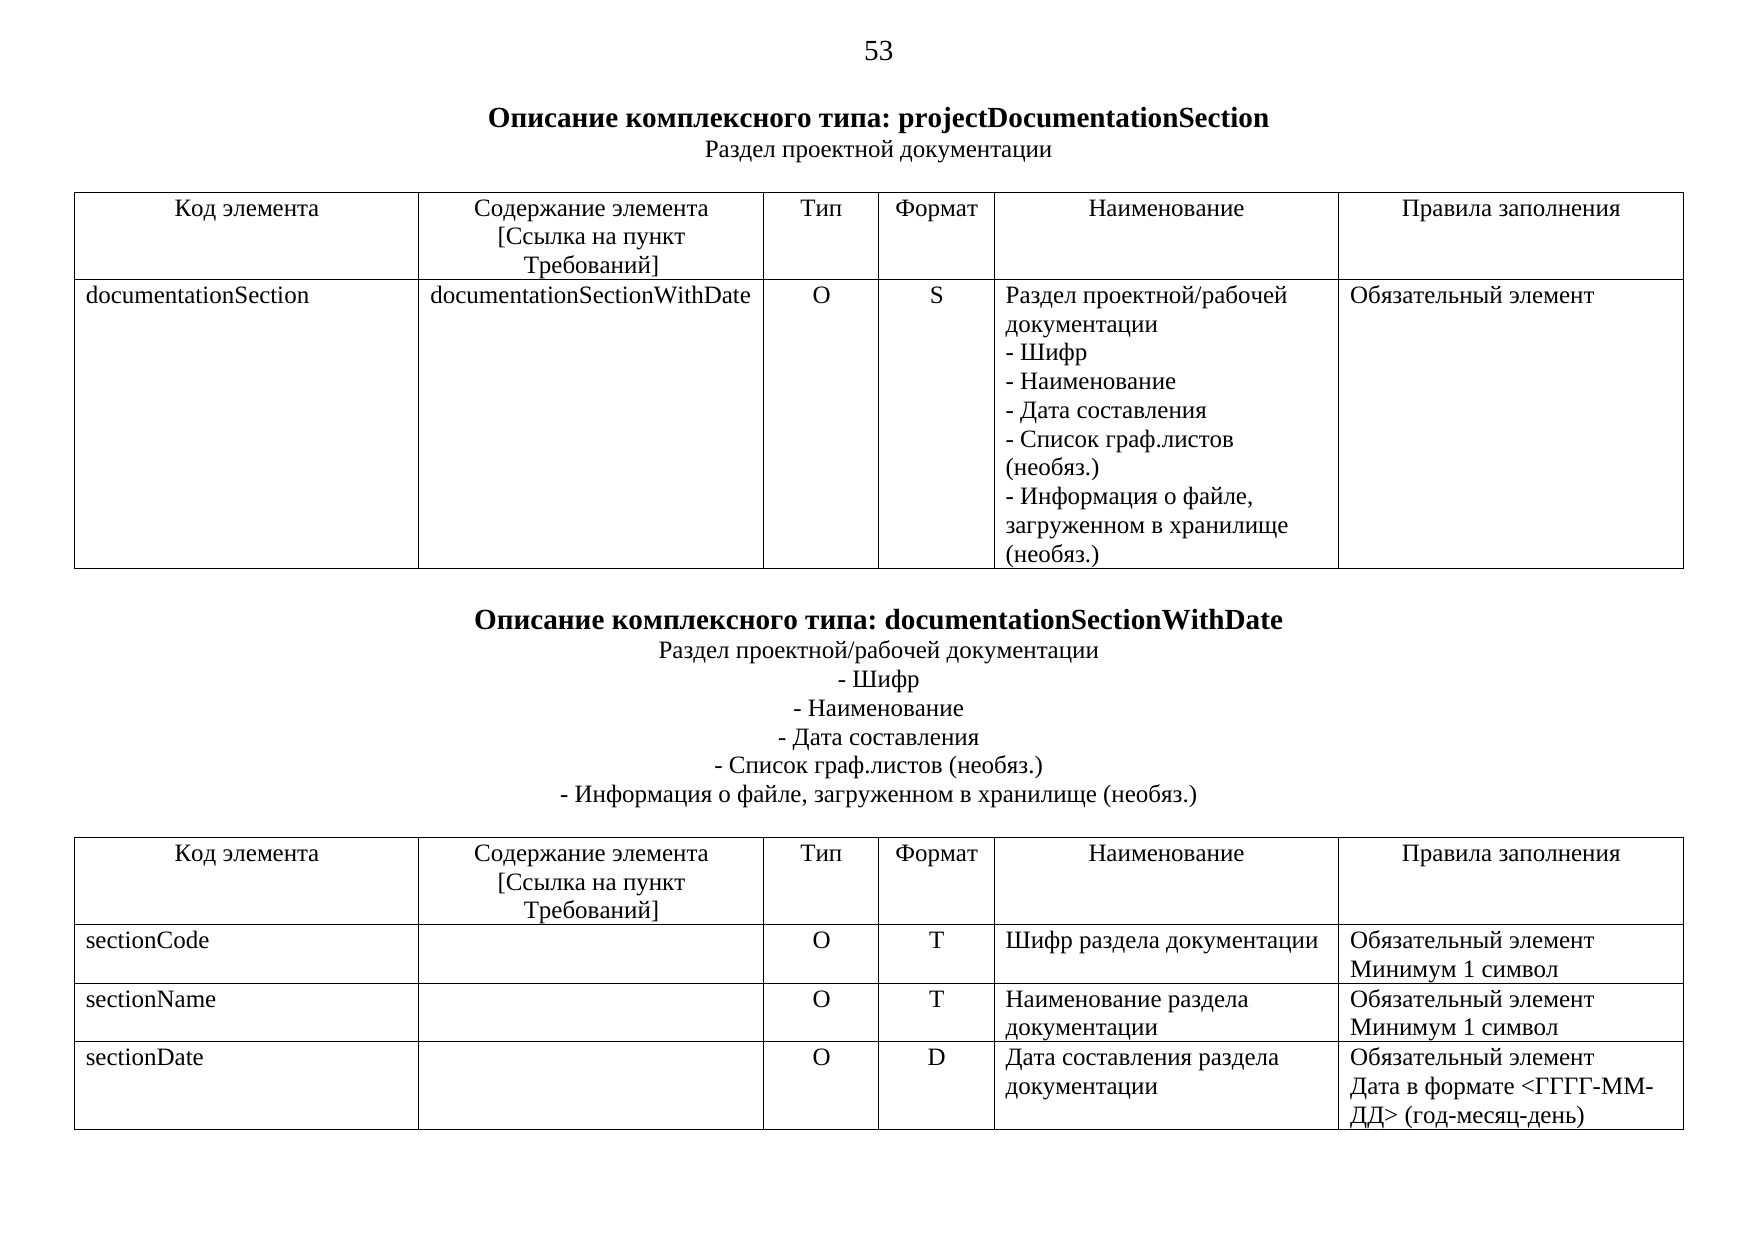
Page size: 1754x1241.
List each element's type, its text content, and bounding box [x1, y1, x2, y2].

table_cell S [879, 280, 994, 567]
table_cell Обязательный элемент Дата в формате <ГГГГ-ММ-ДД> (год-месяц-день) [1339, 1042, 1683, 1128]
table_cell documentationSectionWithDate [419, 280, 763, 567]
table_cell Обязательный элемент Минимум 1 символ [1339, 925, 1683, 983]
text - Шифр [74, 664, 1683, 693]
table_cell О [764, 280, 878, 567]
text Раздел проектной/рабочей документации [74, 636, 1683, 664]
table_header Правила заполнения [1339, 193, 1683, 279]
table_header Содержание элемента [Ссылка на пункт Требований] [419, 193, 763, 279]
table_header Код элемента [75, 838, 418, 924]
table_cell [419, 1042, 763, 1128]
table_cell О [764, 925, 878, 983]
table_cell Шифр раздела документации [995, 925, 1338, 983]
table_cell D [879, 1042, 994, 1128]
table_header Наименование [995, 838, 1338, 924]
table_header Тип [764, 838, 878, 924]
table_cell sectionCode [75, 925, 418, 983]
table_cell sectionName [75, 984, 418, 1041]
text - Наименование [74, 693, 1683, 722]
table_cell О [764, 1042, 878, 1128]
table_cell T [879, 925, 994, 983]
table_header Формат [879, 193, 994, 279]
table_cell [419, 925, 763, 983]
table_cell [419, 984, 763, 1041]
table_header Тип [764, 193, 878, 279]
text - Дата составления [74, 722, 1683, 751]
table_cell Дата составления раздела документации [995, 1042, 1338, 1128]
table_cell sectionDate [75, 1042, 418, 1128]
table_cell О [764, 984, 878, 1041]
text - Список граф.листов (необяз.) [74, 751, 1683, 779]
text Раздел проектной документации [74, 134, 1683, 163]
table_cell Обязательный элемент [1339, 280, 1683, 567]
text - Информация о файле, загруженном в хранилище (необяз.) [74, 779, 1683, 808]
table_header Содержание элемента [Ссылка на пункт Требований] [419, 838, 763, 924]
table_header Правила заполнения [1339, 838, 1683, 924]
subtitle Описание комплексного типа: projectDocumentationSection [74, 101, 1683, 134]
table_cell T [879, 984, 994, 1041]
table_header Формат [879, 838, 994, 924]
subtitle Описание комплексного типа: documentationSectionWithDate [74, 602, 1683, 636]
table_cell Обязательный элемент Минимум 1 символ [1339, 984, 1683, 1041]
table_header Код элемента [75, 193, 418, 279]
table_header Наименование [995, 193, 1338, 279]
table_cell Наименование раздела документации [995, 984, 1338, 1041]
table_cell documentationSection [75, 280, 418, 567]
table_cell Раздел проектной/рабочей документации - Шифр - Наименование - Дата составления - Список граф.листов (необяз.) - Информация о файле, загруженном в хранилище (необяз.) [995, 280, 1338, 567]
